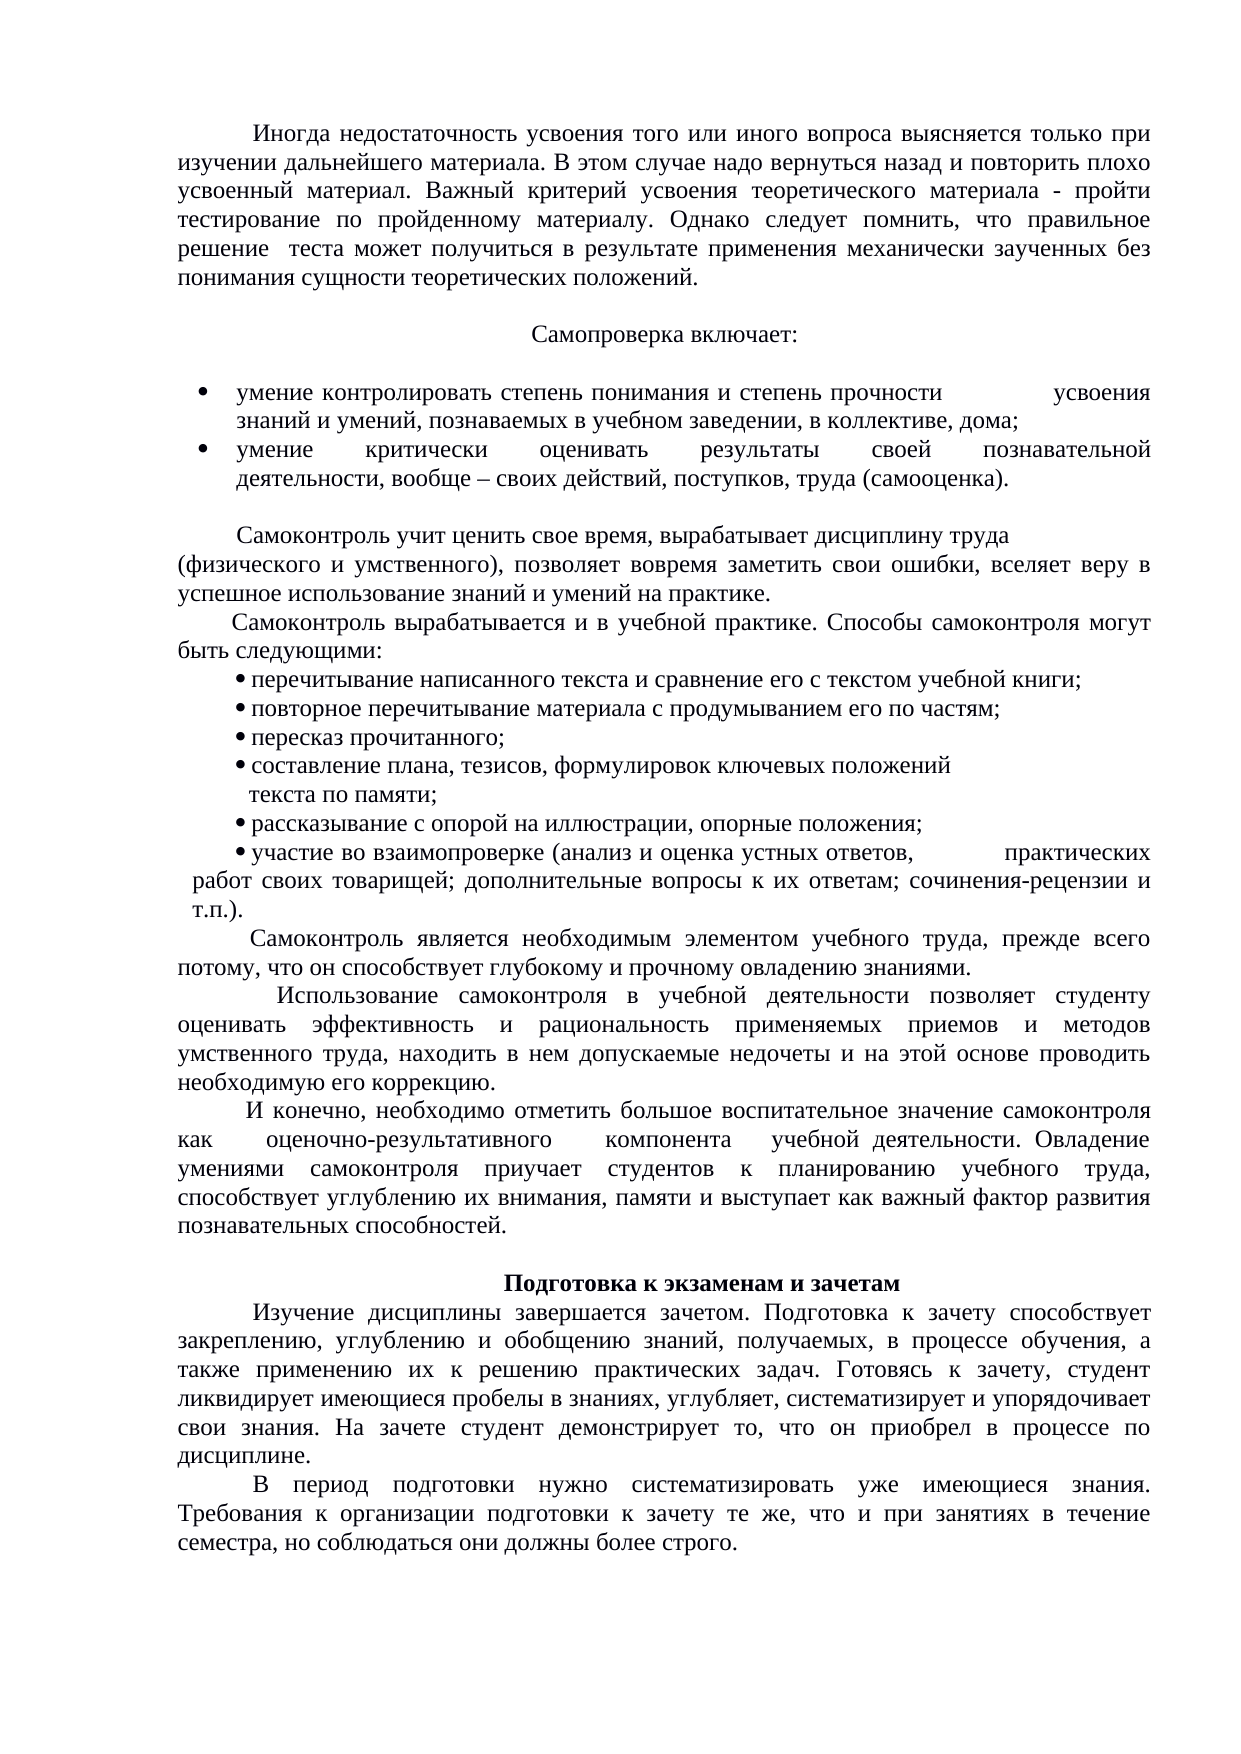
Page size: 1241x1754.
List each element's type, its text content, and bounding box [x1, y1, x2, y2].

list участие во взаимопроверке (анализ и оценка устных ответов, практических работ своих товарищей; дополнительные вопросы к их ответам; сочинения-рецензии и т.п.). [192, 837, 1152, 923]
text (физического и умственного), позволяет вовремя заметить свои ошибки, вселяет веру в успешное использование знаний и умений на практике. [177, 549, 1152, 607]
text И конечно, необходимо отметить большое воспитательное значение самоконтроля как оценочно-результативного компонента учебной деятельности. Овладение умениями самоконтроля приучает студентов к планированию учебного труда, способствует углублению их внимания, памяти и выступает как важный фактор развития познавательных способностей. [177, 1096, 1152, 1239]
text текста по памяти; [236, 779, 1152, 808]
list перечитывание написанного текста и сравнение его с текстом учебной книги; [192, 664, 1152, 693]
list повторное перечитывание материала с продумыванием его по частям; [192, 693, 1152, 722]
text Самоконтроль вырабатывается и в учебной практике. Способы самоконтроля могут быть следующими: [177, 607, 1152, 664]
text Подготовка к экзаменам и зачетам [177, 1268, 1152, 1297]
list составление плана, тезисов, формулировок ключевых положений [192, 751, 1152, 779]
text Использование самоконтроля в учебной деятельности позволяет студенту оценивать эффективность и рациональность применяемых приемов и методов умственного труда, находить в нем допускаемые недочеты и на этой основе проводить необходимую его коррекцию. [177, 981, 1152, 1096]
list умение контролировать степень понимания и степень прочности усвоения знаний и умений, познаваемых в учебном заведении, в коллективе, дома; [199, 377, 1152, 434]
text Самоконтроль является необходимым элементом учебного труда, прежде всего потому, что он способствует глубокому и прочному овладению знаниями. [177, 923, 1152, 981]
text Самоконтроль учит ценить свое время, вырабатывает дисциплину труда [177, 521, 1152, 549]
list умение критически оценивать результаты своей познавательной деятельности, вообще – своих действий, поступков, труда (самооценка). [199, 434, 1152, 492]
list рассказывание с опорой на иллюстрации, опорные положения; [192, 808, 1152, 837]
text Самопроверка включает: [177, 319, 1152, 348]
text Иногда недостаточность усвоения того или иного вопроса выясняется только при изучении дальнейшего материала. В этом случае надо вернуться назад и повторить плохо усвоенный материал. Важный критерий усвоения теоретического материала - пройти тестирование по пройденному материалу. Однако следует помнить, что правильное решение теста может получиться в результате применения механически заученных без понимания сущности теоретических положений. [177, 118, 1152, 291]
text Изучение дисциплины завершается зачетом. Подготовка к зачету способствует закреплению, углублению и обобщению знаний, получаемых, в процессе обучения, а также применению их к решению практических задач. Готовясь к зачету, студент ликвидирует имеющиеся пробелы в знаниях, углубляет, систематизирует и упорядочивает свои знания. На зачете студент демонстрирует то, что он приобрел в процессе по дисциплине. [177, 1297, 1152, 1469]
list пересказ прочитанного; [192, 722, 1152, 751]
text В период подготовки нужно систематизировать уже имеющиеся знания. Требования к организации подготовки к зачету те же, что и при занятиях в течение семестра, но соблюдаться они должны более строго. [177, 1469, 1152, 1556]
